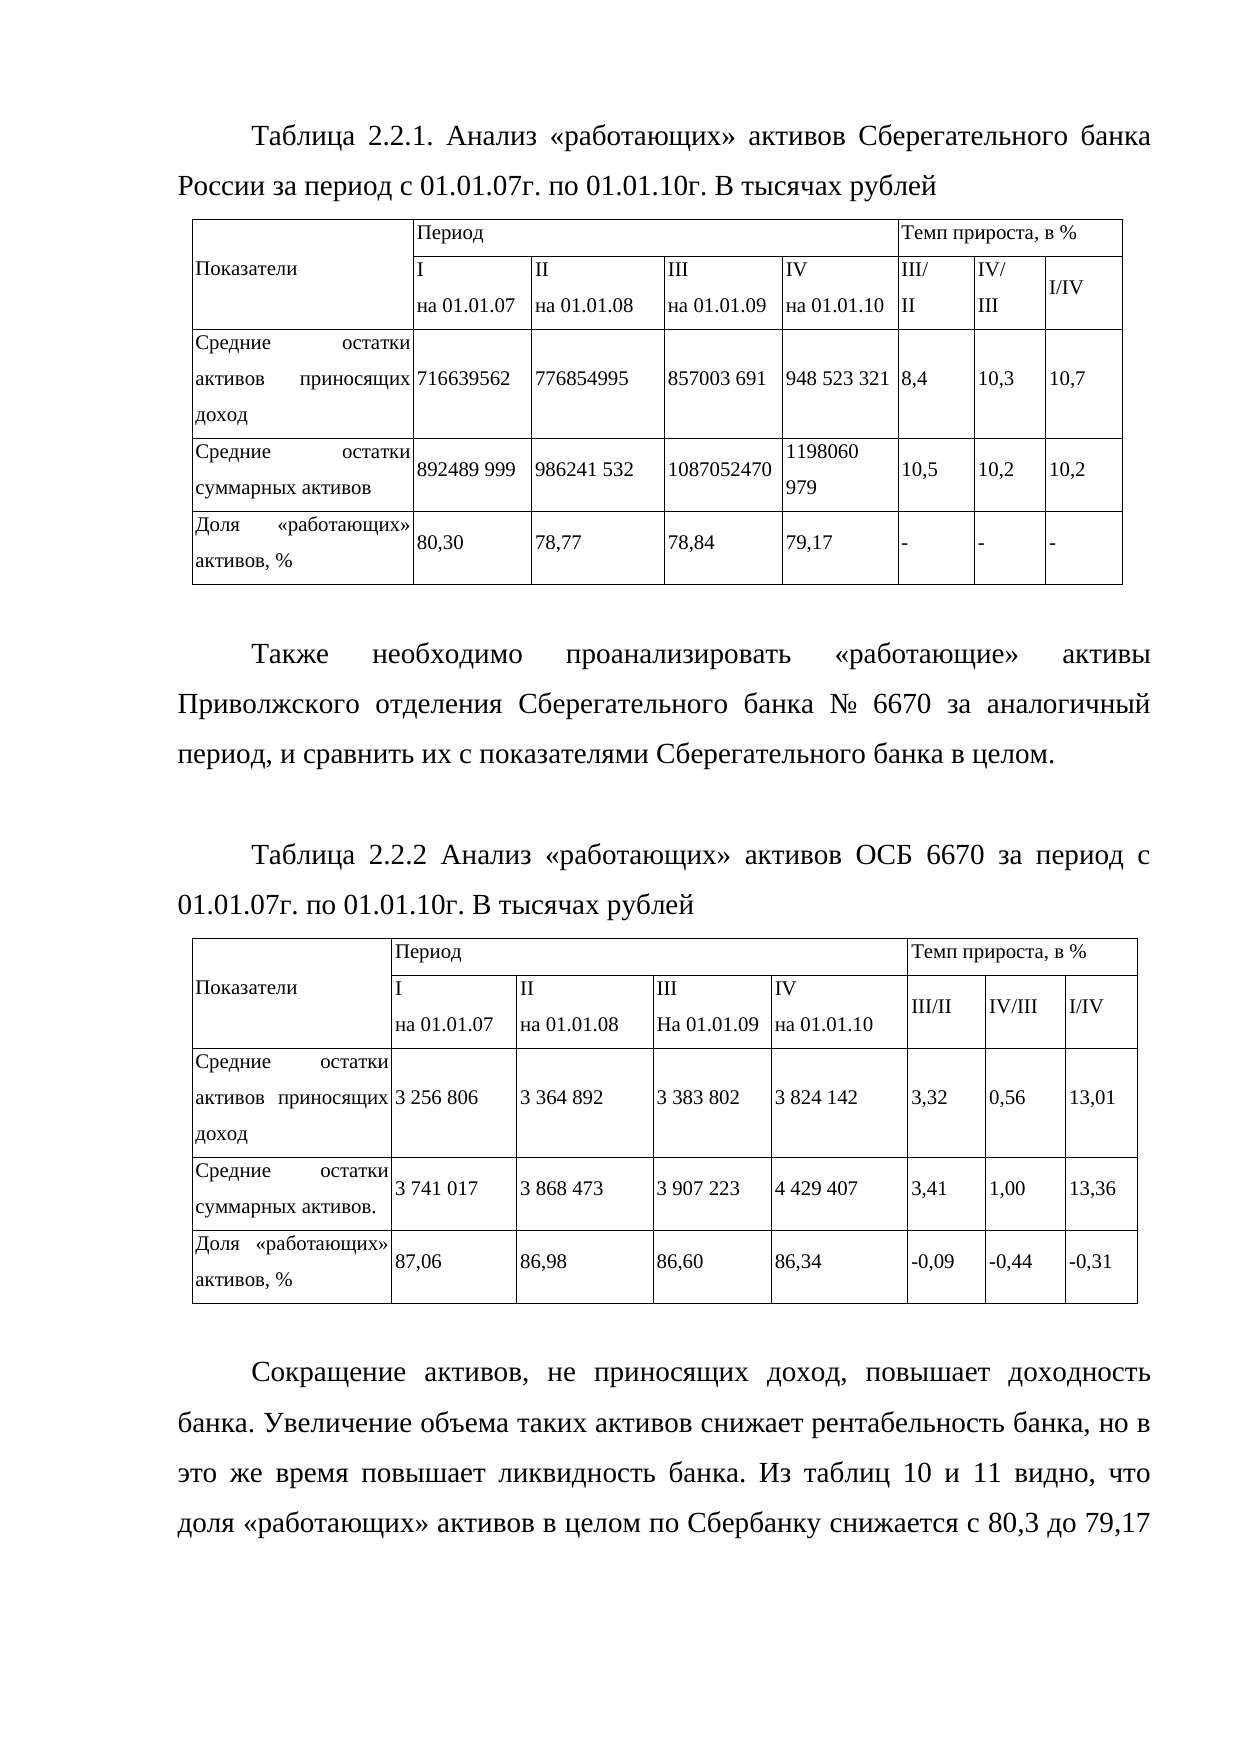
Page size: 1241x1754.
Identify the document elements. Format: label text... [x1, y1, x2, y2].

text Таблица 2.2.1. Анализ «работающих» активов Сберегательного банка России за период с 01.01.07г. по 01.01.10г. В тысячах рублей [177, 118, 1152, 202]
table_cell 80,30 [414, 512, 531, 584]
table_cell 3 868 473 [517, 1158, 653, 1230]
table_cell 13,36 [1066, 1158, 1137, 1230]
table_header Темп прироста, в % [899, 220, 1122, 256]
table_cell I/IV [1066, 976, 1137, 1048]
table_cell 78,77 [532, 512, 664, 584]
table_cell 3 364 892 [517, 1049, 653, 1157]
table_cell III на 01.01.09 [665, 257, 782, 329]
table_cell 948 523 321 [783, 330, 898, 438]
table_cell 3 256 806 [392, 1049, 516, 1157]
table_cell 3,32 [908, 1049, 985, 1157]
text Также необходимо проанализировать «работающие» активы Приволжского отделения Сберегательного банка № 6670 за аналогичный период, и сравнить их с показателями Сберегательного банка в целом. [177, 636, 1152, 770]
table_cell I/IV [1046, 257, 1122, 329]
table_cell IV/III [986, 976, 1065, 1048]
table_cell IV/ III [975, 257, 1045, 329]
table_cell 0,56 [986, 1049, 1065, 1157]
text Таблица 2.2.2 Анализ «работающих» активов ОСБ 6670 за период с 01.01.07г. по 01.01.10г. В тысячах рублей [177, 837, 1152, 921]
table_header Темп прироста, в % [908, 939, 1137, 975]
table_cell 3 741 017 [392, 1158, 516, 1230]
table_cell 79,17 [783, 512, 898, 584]
table_cell 86,98 [517, 1231, 653, 1303]
table_cell Средние остатки суммарных активов [193, 439, 413, 511]
table_header Период [414, 220, 898, 256]
table_cell 3 383 802 [654, 1049, 771, 1157]
table_header Показатели [193, 939, 391, 1048]
table_cell 10,2 [1046, 439, 1122, 511]
table_cell II на 01.01.08 [532, 257, 664, 329]
table_cell 3,41 [908, 1158, 985, 1230]
table_cell 1,00 [986, 1158, 1065, 1230]
table_cell IV на 01.01.10 [772, 976, 907, 1048]
table_cell -0,31 [1066, 1231, 1137, 1303]
table_cell 1087052470 [665, 439, 782, 511]
table_cell 4 429 407 [772, 1158, 907, 1230]
table_cell 986241 532 [532, 439, 664, 511]
table_cell 3 907 223 [654, 1158, 771, 1230]
table_cell 1198060 979 [783, 439, 898, 511]
table_cell III На 01.01.09 [654, 976, 771, 1048]
table_cell Доля «работающих» активов, % [193, 1231, 391, 1303]
table_cell Средние остатки активов приносящих доход [193, 1049, 391, 1157]
table_cell 10,2 [975, 439, 1045, 511]
table_cell 716639562 [414, 330, 531, 438]
table_cell - [899, 512, 974, 584]
table_cell 892489 999 [414, 439, 531, 511]
table_cell 78,84 [665, 512, 782, 584]
table_cell I на 01.01.07 [414, 257, 531, 329]
table_header Показатели [193, 220, 413, 329]
table_cell Средние остатки активов приносящих доход [193, 330, 413, 438]
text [177, 1354, 1152, 1539]
table_cell 86,34 [772, 1231, 907, 1303]
table_cell 8,4 [899, 330, 974, 438]
table_cell 13,01 [1066, 1049, 1137, 1157]
table_cell IV на 01.01.10 [783, 257, 898, 329]
table_cell III/II [908, 976, 985, 1048]
table_cell II на 01.01.08 [517, 976, 653, 1048]
table_cell III/ II [899, 257, 974, 329]
table_cell -0,44 [986, 1231, 1065, 1303]
table_cell 776854995 [532, 330, 664, 438]
table_cell -0,09 [908, 1231, 985, 1303]
table_cell - [1046, 512, 1122, 584]
table_cell 10,5 [899, 439, 974, 511]
table_cell 86,60 [654, 1231, 771, 1303]
table_cell 3 824 142 [772, 1049, 907, 1157]
table_cell - [975, 512, 1045, 584]
table_cell Доля «работающих» активов, % [193, 512, 413, 584]
table_header Период [392, 939, 907, 975]
table_cell Средние остатки суммарных активов. [193, 1158, 391, 1230]
table_cell 857003 691 [665, 330, 782, 438]
table_cell 10,3 [975, 330, 1045, 438]
table_cell I на 01.01.07 [392, 976, 516, 1048]
table_cell 87,06 [392, 1231, 516, 1303]
table_cell 10,7 [1046, 330, 1122, 438]
